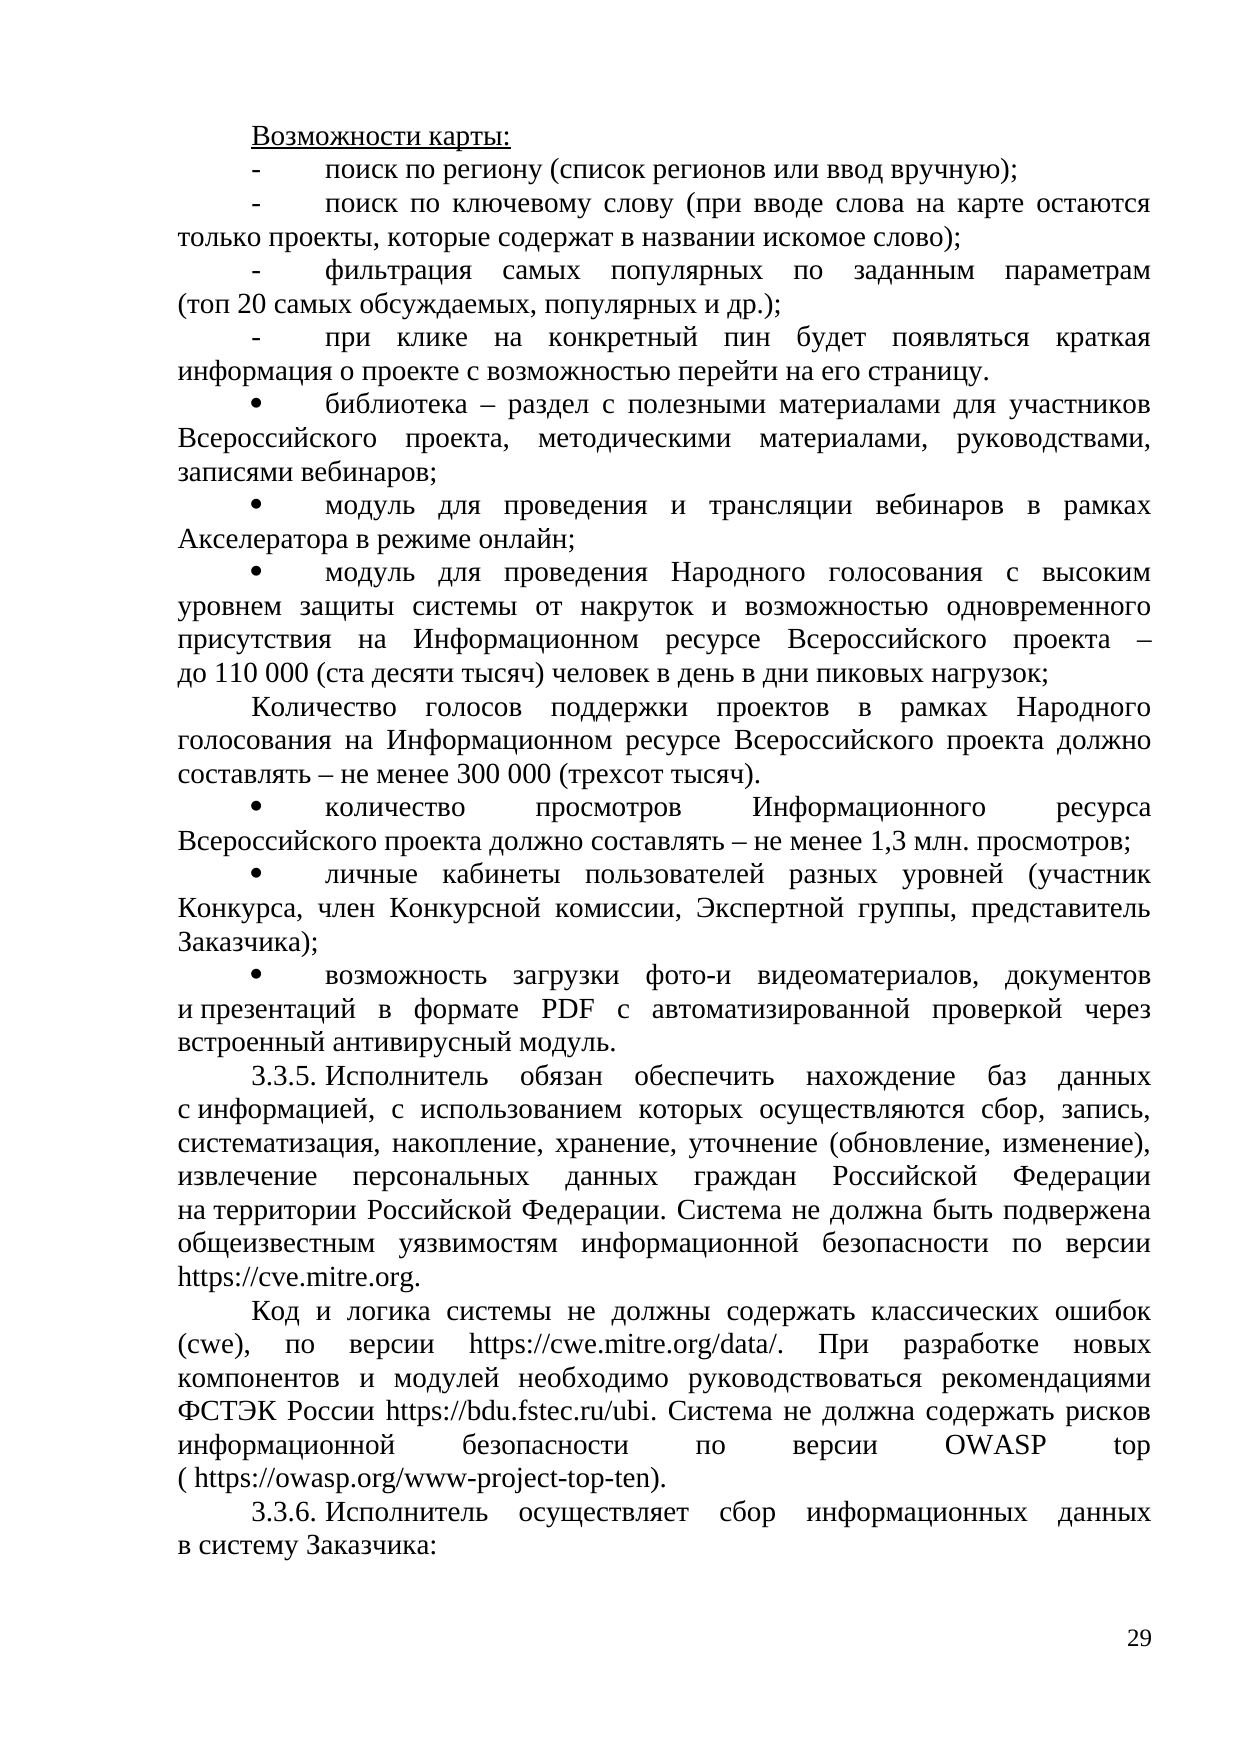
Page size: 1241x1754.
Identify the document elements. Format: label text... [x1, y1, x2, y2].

list - фильтрация самых популярных по заданным параметрам (топ 20 самых обсуждаемых, популярных и др.); [177, 252, 1152, 319]
list библиотека – раздел с полезными материалами для участников Всероссийского проекта, методическими материалами, руководствами, записями вебинаров; [177, 386, 1152, 487]
list модуль для проведения Народного голосования с высоким уровнем защиты системы от накруток и возможностью одновременного присутствия на Информационном ресурсе Всероссийского проекта – до 110 000 (ста десяти тысяч) человек в день в дни пиковых нагрузок; [177, 554, 1152, 689]
list модуль для проведения и трансляции вебинаров в рамках Акселератора в режиме онлайн; [177, 487, 1152, 554]
list - поиск по ключевому слову (при вводе слова на карте остаются только проекты, которые содержат в названии искомое слово); [177, 185, 1152, 252]
list Исполнитель обязан обеспечить нахождение баз данных с информацией, с использованием которых осуществляются сбор, запись, систематизация, накопление, хранение, уточнение (обновление, изменение), извлечение персональных данных граждан Российской Федерации на территории Российской Федерации. Система не должна быть подвержена общеизвестным уязвимостям информационной безопасности по версии https://cve.mitre.org. [177, 1058, 1152, 1293]
list - при клике на конкретный пин будет появляться краткая информация о проекте с возможностью перейти на его страницу. [177, 319, 1152, 386]
list личные кабинеты пользователей разных уровней (участник Конкурса, член Конкурсной комиссии, Экспертной группы, представитель Заказчика); [177, 856, 1152, 957]
list возможность загрузки фото-и видеоматериалов, документов и презентаций в формате PDF с автоматизированной проверкой через встроенный антивирусный модуль. [177, 957, 1152, 1058]
list количество просмотров Информационного ресурса Всероссийского проекта должно составлять – не менее 1,3 млн. просмотров; [177, 789, 1152, 856]
text Количество голосов поддержки проектов в рамках Народного голосования на Информационном ресурсе Всероссийского проекта должно составлять – не менее 300 000 (трехсот тысяч). [177, 689, 1152, 789]
list Исполнитель осуществляет сбор информационных данных в систему Заказчика: [177, 1494, 1152, 1561]
list Возможности карты: [177, 118, 1152, 152]
text Код и логика системы не должны содержать классических ошибок (cwe), по версии https://cwe.mitre.org/data/. При разработке новых компонентов и модулей необходимо руководствоваться рекомендациями ФСТЭК России https://bdu.fstec.ru/ubi. Система не должна содержать рисков информационной безопасности по версии OWASP top ( https://owasp.org/www-project-top-ten). [177, 1293, 1152, 1494]
list - поиск по региону (список регионов или ввод вручную); [177, 152, 1152, 185]
